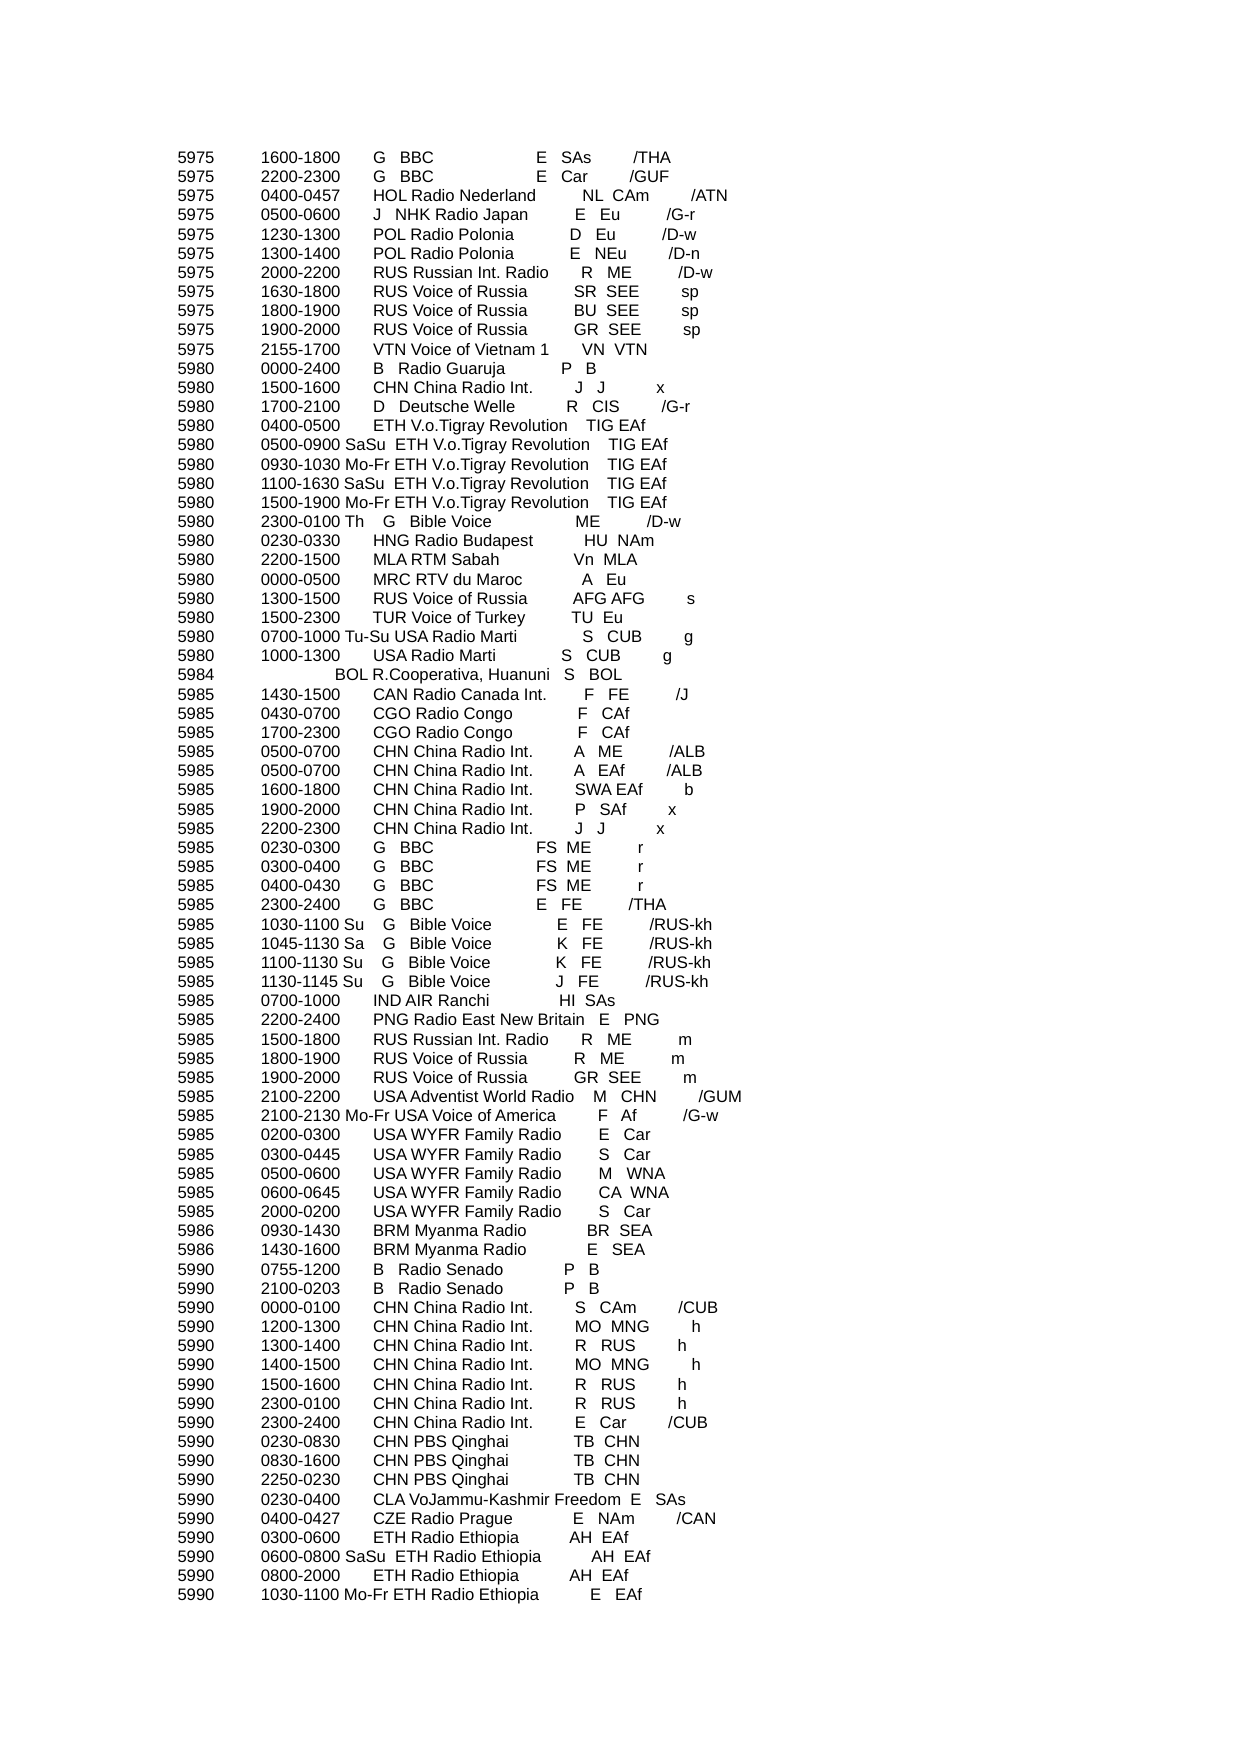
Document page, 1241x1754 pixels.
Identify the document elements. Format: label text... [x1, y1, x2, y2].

text 5980 0500-0900 SaSu ETH V.o.Tigray Revolution TIG EAf [177, 435, 1049, 454]
text 5985 0600-0645 USA WYFR Family Radio CA WNA [177, 1183, 1049, 1202]
text 5990 0230-0830 CHN PBS Qinghai TB CHN [177, 1432, 1049, 1451]
text 5990 1300-1400 CHN China Radio Int. R RUS h [177, 1336, 1049, 1355]
text 5990 2250-0230 CHN PBS Qinghai TB CHN [177, 1470, 1049, 1489]
text 5980 1500-1900 Mo-Fr ETH V.o.Tigray Revolution TIG EAf [177, 493, 1049, 512]
text 5980 1700-2100 D Deutsche Welle R CIS /G-r [177, 397, 1049, 416]
text 5990 1200-1300 CHN China Radio Int. MO MNG h [177, 1317, 1049, 1336]
text 5980 1300-1500 RUS Voice of Russia AFG AFG s [177, 588, 1049, 608]
text 5985 0300-0400 G BBC FS ME r [177, 857, 1049, 876]
text 5980 1500-1600 CHN China Radio Int. J J x [177, 378, 1049, 397]
text 5980 2200-1500 MLA RTM Sabah Vn MLA [177, 550, 1049, 569]
text 5975 1800-1900 RUS Voice of Russia BU SEE sp [177, 301, 1049, 320]
text 5990 2100-0203 B Radio Senado P B [177, 1278, 1049, 1298]
text 5985 0230-0300 G BBC FS ME r [177, 838, 1049, 857]
text 5990 0600-0800 SaSu ETH Radio Ethiopia AH EAf [177, 1547, 1049, 1566]
text 5985 1045-1130 Sa G Bible Voice K FE /RUS-kh [177, 933, 1049, 953]
text 5980 0930-1030 Mo-Fr ETH V.o.Tigray Revolution TIG EAf [177, 454, 1049, 473]
text 5986 0930-1430 BRM Myanma Radio BR SEA [177, 1221, 1049, 1240]
text 5990 0230-0400 CLA VoJammu-Kashmir Freedom E SAs [177, 1489, 1049, 1508]
text 5985 2200-2400 PNG Radio East New Britain E PNG [177, 1010, 1049, 1029]
text 5980 1500-2300 TUR Voice of Turkey TU Eu [177, 608, 1049, 627]
text 5990 0800-2000 ETH Radio Ethiopia AH EAf [177, 1566, 1049, 1585]
text 5990 0755-1200 B Radio Senado P B [177, 1259, 1049, 1278]
text 5985 1030-1100 Su G Bible Voice E FE /RUS-kh [177, 914, 1049, 933]
text 5980 1100-1630 SaSu ETH V.o.Tigray Revolution TIG EAf [177, 473, 1049, 493]
text 5986 1430-1600 BRM Myanma Radio E SEA [177, 1240, 1049, 1259]
text 5975 2000-2200 RUS Russian Int. Radio R ME /D-w [177, 263, 1049, 282]
text 5990 1400-1500 CHN China Radio Int. MO MNG h [177, 1355, 1049, 1374]
text 5985 1600-1800 CHN China Radio Int. SWA EAf b [177, 780, 1049, 799]
text 5985 0700-1000 IND AIR Ranchi HI SAs [177, 991, 1049, 1010]
text 5985 1430-1500 CAN Radio Canada Int. F FE /J [177, 684, 1049, 703]
text 5990 0300-0600 ETH Radio Ethiopia AH EAf [177, 1528, 1049, 1547]
text 5975 1600-1800 G BBC E SAs /THA [177, 148, 1049, 167]
text 5985 2100-2130 Mo-Fr USA Voice of America F Af /G-w [177, 1106, 1049, 1125]
text 5980 0000-0500 MRC RTV du Maroc A Eu [177, 569, 1049, 588]
text 5980 2300-0100 Th G Bible Voice ME /D-w [177, 512, 1049, 531]
text 5990 1030-1100 Mo-Fr ETH Radio Ethiopia E EAf [177, 1585, 1049, 1604]
text 5975 1300-1400 POL Radio Polonia E NEu /D-n [177, 243, 1049, 263]
text 5985 0400-0430 G BBC FS ME r [177, 876, 1049, 895]
text 5985 1800-1900 RUS Voice of Russia R ME m [177, 1048, 1049, 1068]
text 5990 1500-1600 CHN China Radio Int. R RUS h [177, 1374, 1049, 1393]
text 5975 1230-1300 POL Radio Polonia D Eu /D-w [177, 224, 1049, 243]
text 5984 BOL R.Cooperativa, Huanuni S BOL [177, 665, 1049, 684]
text 5980 1000-1300 USA Radio Marti S CUB g [177, 646, 1049, 665]
text 5985 0300-0445 USA WYFR Family Radio S Car [177, 1144, 1049, 1163]
text 5985 0430-0700 CGO Radio Congo F CAf [177, 703, 1049, 723]
text 5985 0500-0700 CHN China Radio Int. A ME /ALB [177, 742, 1049, 761]
text 5985 0500-0600 USA WYFR Family Radio M WNA [177, 1163, 1049, 1183]
text 5985 1900-2000 CHN China Radio Int. P SAf x [177, 799, 1049, 818]
text 5980 0400-0500 ETH V.o.Tigray Revolution TIG EAf [177, 416, 1049, 435]
text 5985 1130-1145 Su G Bible Voice J FE /RUS-kh [177, 972, 1049, 991]
text 5985 0200-0300 USA WYFR Family Radio E Car [177, 1125, 1049, 1144]
text 5985 1700-2300 CGO Radio Congo F CAf [177, 723, 1049, 742]
text 5985 2100-2200 USA Adventist World Radio M CHN /GUM [177, 1087, 1049, 1106]
text 5990 2300-0100 CHN China Radio Int. R RUS h [177, 1393, 1049, 1413]
text 5975 2155-1700 VTN Voice of Vietnam 1 VN VTN [177, 339, 1049, 358]
text 5990 0400-0427 CZE Radio Prague E NAm /CAN [177, 1508, 1049, 1528]
text 5980 0700-1000 Tu-Su USA Radio Marti S CUB g [177, 627, 1049, 646]
text 5990 0830-1600 CHN PBS Qinghai TB CHN [177, 1451, 1049, 1470]
text 5990 2300-2400 CHN China Radio Int. E Car /CUB [177, 1413, 1049, 1432]
text 5985 0500-0700 CHN China Radio Int. A EAf /ALB [177, 761, 1049, 780]
text 5985 1500-1800 RUS Russian Int. Radio R ME m [177, 1029, 1049, 1048]
text 5985 1900-2000 RUS Voice of Russia GR SEE m [177, 1068, 1049, 1087]
text 5975 1900-2000 RUS Voice of Russia GR SEE sp [177, 320, 1049, 339]
text 5975 0400-0457 HOL Radio Nederland NL CAm /ATN [177, 186, 1049, 205]
text 5975 2200-2300 G BBC E Car /GUF [177, 167, 1049, 186]
text 5985 2200-2300 CHN China Radio Int. J J x [177, 818, 1049, 838]
text 5985 2000-0200 USA WYFR Family Radio S Car [177, 1202, 1049, 1221]
text 5985 1100-1130 Su G Bible Voice K FE /RUS-kh [177, 953, 1049, 972]
text 5975 1630-1800 RUS Voice of Russia SR SEE sp [177, 282, 1049, 301]
text 5990 0000-0100 CHN China Radio Int. S CAm /CUB [177, 1298, 1049, 1317]
text 5975 0500-0600 J NHK Radio Japan E Eu /G-r [177, 205, 1049, 224]
text 5980 0230-0330 HNG Radio Budapest HU NAm [177, 531, 1049, 550]
text 5980 0000-2400 B Radio Guaruja P B [177, 358, 1049, 378]
text 5985 2300-2400 G BBC E FE /THA [177, 895, 1049, 914]
